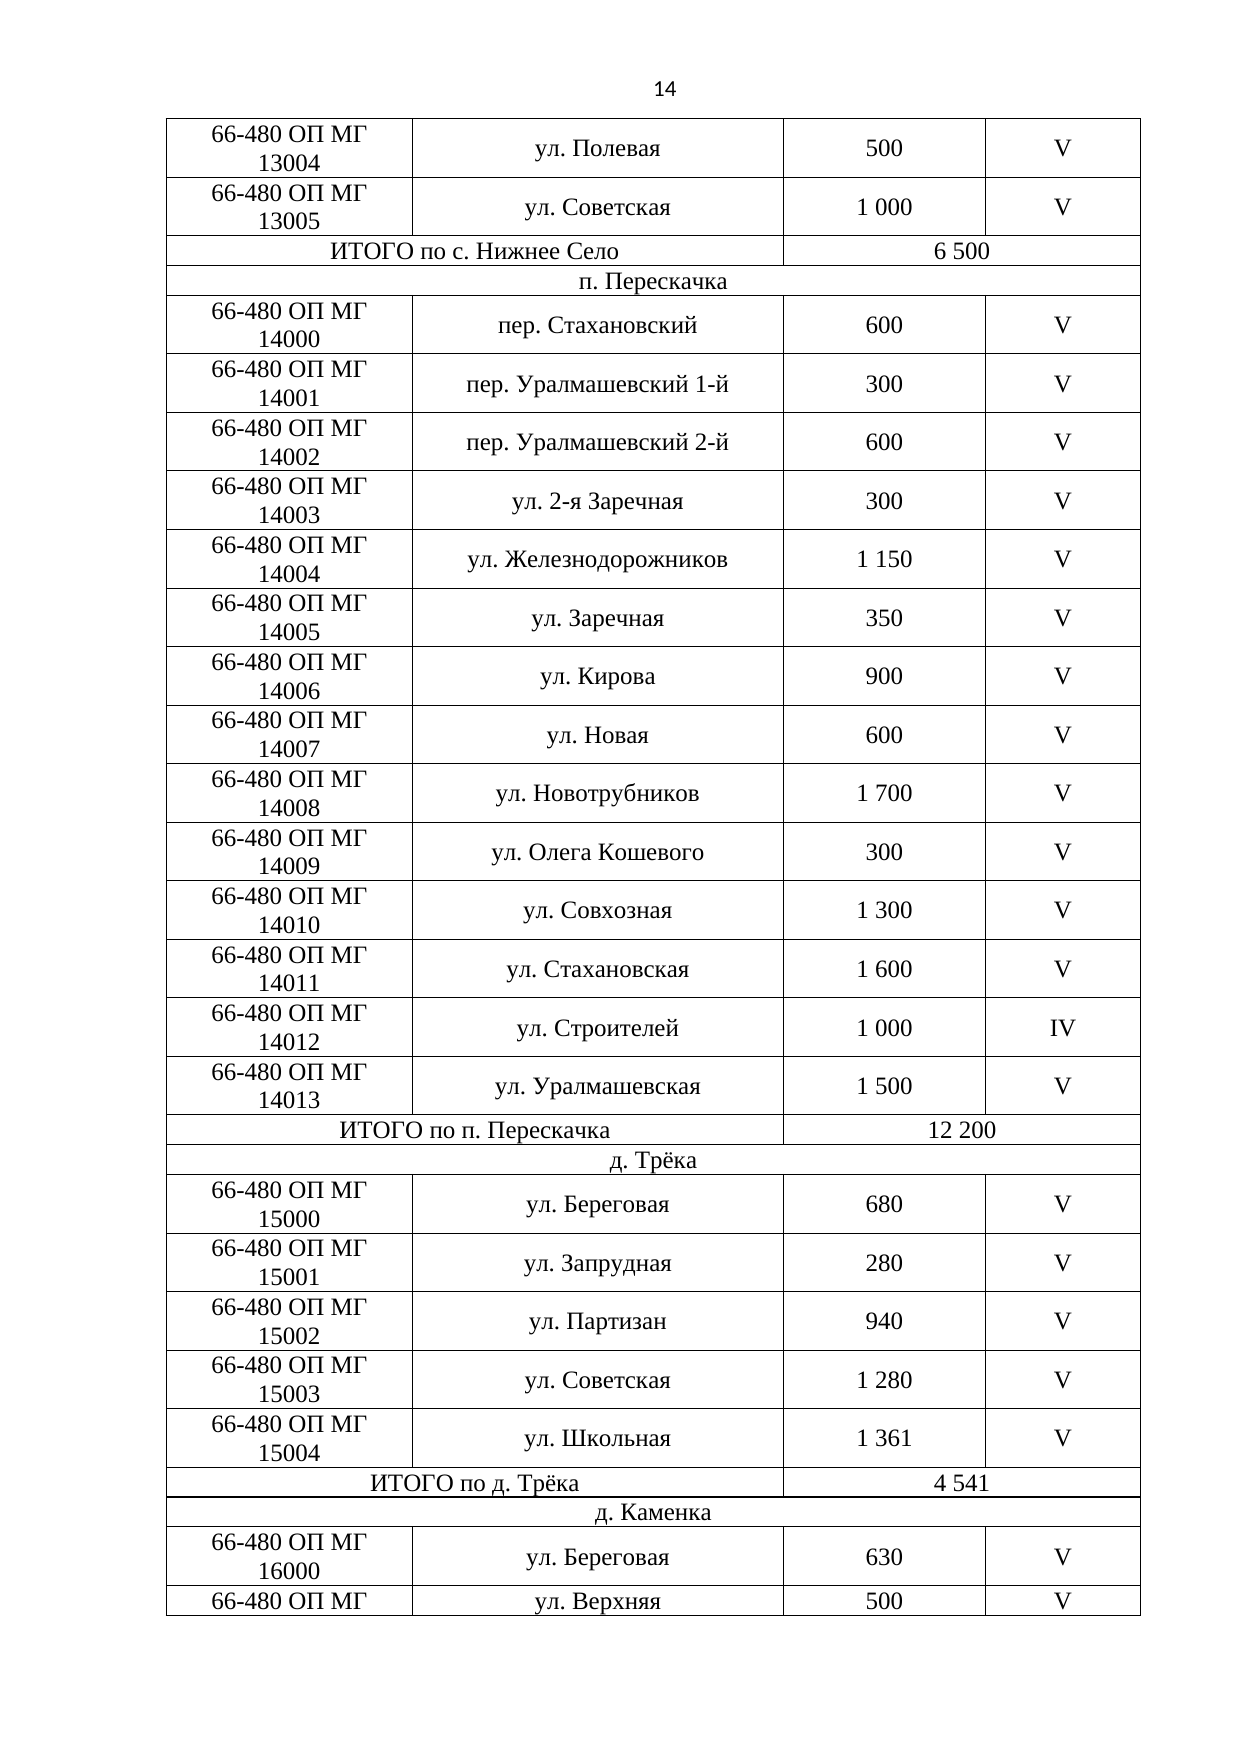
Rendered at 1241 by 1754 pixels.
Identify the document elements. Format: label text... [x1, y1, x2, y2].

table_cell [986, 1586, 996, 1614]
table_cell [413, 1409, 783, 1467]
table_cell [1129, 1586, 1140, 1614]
table_cell ул. Советская [413, 178, 783, 235]
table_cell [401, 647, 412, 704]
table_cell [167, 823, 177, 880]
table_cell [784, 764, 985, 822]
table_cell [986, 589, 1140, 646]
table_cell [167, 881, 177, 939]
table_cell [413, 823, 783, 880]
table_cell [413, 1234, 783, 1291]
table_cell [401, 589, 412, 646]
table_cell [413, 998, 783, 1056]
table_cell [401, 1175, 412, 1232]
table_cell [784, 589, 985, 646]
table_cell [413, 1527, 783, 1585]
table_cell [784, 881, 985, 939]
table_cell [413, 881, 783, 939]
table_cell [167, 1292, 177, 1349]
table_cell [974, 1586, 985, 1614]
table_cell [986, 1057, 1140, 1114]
table_cell V [986, 413, 1140, 470]
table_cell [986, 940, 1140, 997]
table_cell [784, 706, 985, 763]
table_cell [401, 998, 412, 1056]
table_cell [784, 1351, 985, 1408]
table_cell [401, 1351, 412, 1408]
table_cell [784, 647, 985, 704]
table_cell 500 [784, 119, 985, 177]
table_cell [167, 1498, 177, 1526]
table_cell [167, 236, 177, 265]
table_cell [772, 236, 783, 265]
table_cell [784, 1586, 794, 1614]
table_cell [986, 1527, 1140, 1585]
table_cell 1 150 [784, 530, 985, 587]
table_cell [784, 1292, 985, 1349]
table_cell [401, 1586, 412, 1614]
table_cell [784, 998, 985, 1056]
table_cell 300 [784, 471, 985, 529]
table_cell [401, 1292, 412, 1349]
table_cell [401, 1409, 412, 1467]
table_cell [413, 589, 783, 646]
table_cell ул. Полевая [413, 119, 783, 177]
table_cell V [986, 178, 1140, 235]
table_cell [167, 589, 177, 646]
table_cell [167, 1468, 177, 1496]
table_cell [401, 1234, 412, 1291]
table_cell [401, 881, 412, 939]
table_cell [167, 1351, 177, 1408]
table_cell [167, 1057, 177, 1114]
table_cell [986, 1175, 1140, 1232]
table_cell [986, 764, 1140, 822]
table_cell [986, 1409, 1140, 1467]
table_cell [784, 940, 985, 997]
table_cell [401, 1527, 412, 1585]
table_cell пер. Уралмашевский 1-й [413, 354, 783, 412]
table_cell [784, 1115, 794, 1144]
table_cell V [986, 119, 1140, 177]
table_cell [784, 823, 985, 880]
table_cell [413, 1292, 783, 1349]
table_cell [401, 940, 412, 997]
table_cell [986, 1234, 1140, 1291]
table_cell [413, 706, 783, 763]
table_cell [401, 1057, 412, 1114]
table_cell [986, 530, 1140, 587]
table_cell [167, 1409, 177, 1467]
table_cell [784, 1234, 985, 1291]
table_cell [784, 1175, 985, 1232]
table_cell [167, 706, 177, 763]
table_cell 300 [784, 354, 985, 412]
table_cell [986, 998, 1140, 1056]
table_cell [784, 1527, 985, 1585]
table_cell V [986, 471, 1140, 529]
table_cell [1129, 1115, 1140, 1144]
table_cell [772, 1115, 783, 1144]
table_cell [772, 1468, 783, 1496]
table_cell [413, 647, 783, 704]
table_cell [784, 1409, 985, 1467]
table_cell ул. 2-я Заречная [413, 471, 783, 529]
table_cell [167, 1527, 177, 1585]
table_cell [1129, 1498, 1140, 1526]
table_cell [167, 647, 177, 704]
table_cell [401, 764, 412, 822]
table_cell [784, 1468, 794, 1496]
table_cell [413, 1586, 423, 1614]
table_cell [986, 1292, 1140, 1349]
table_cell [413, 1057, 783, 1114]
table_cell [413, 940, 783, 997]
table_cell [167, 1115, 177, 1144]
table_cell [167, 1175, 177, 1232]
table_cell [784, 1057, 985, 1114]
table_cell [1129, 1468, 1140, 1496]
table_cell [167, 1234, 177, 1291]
table_cell V [986, 296, 1140, 353]
table_cell пер. Стахановский [413, 296, 783, 353]
table_cell пер. Уралмашевский 2-й [413, 413, 783, 470]
table_cell V [986, 354, 1140, 412]
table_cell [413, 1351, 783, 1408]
table_cell 600 [784, 296, 985, 353]
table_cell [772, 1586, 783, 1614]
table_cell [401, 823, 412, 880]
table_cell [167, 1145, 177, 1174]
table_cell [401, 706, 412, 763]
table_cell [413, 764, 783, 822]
table_cell 600 [784, 413, 985, 470]
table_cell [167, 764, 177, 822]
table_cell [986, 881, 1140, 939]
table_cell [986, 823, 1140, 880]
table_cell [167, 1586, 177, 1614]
table_cell ул. Железнодорожников [413, 530, 783, 587]
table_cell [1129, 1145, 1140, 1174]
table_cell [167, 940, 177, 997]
table_cell 1 000 [784, 178, 985, 235]
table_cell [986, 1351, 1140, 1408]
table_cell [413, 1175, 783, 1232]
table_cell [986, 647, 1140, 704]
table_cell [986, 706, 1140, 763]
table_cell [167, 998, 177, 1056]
